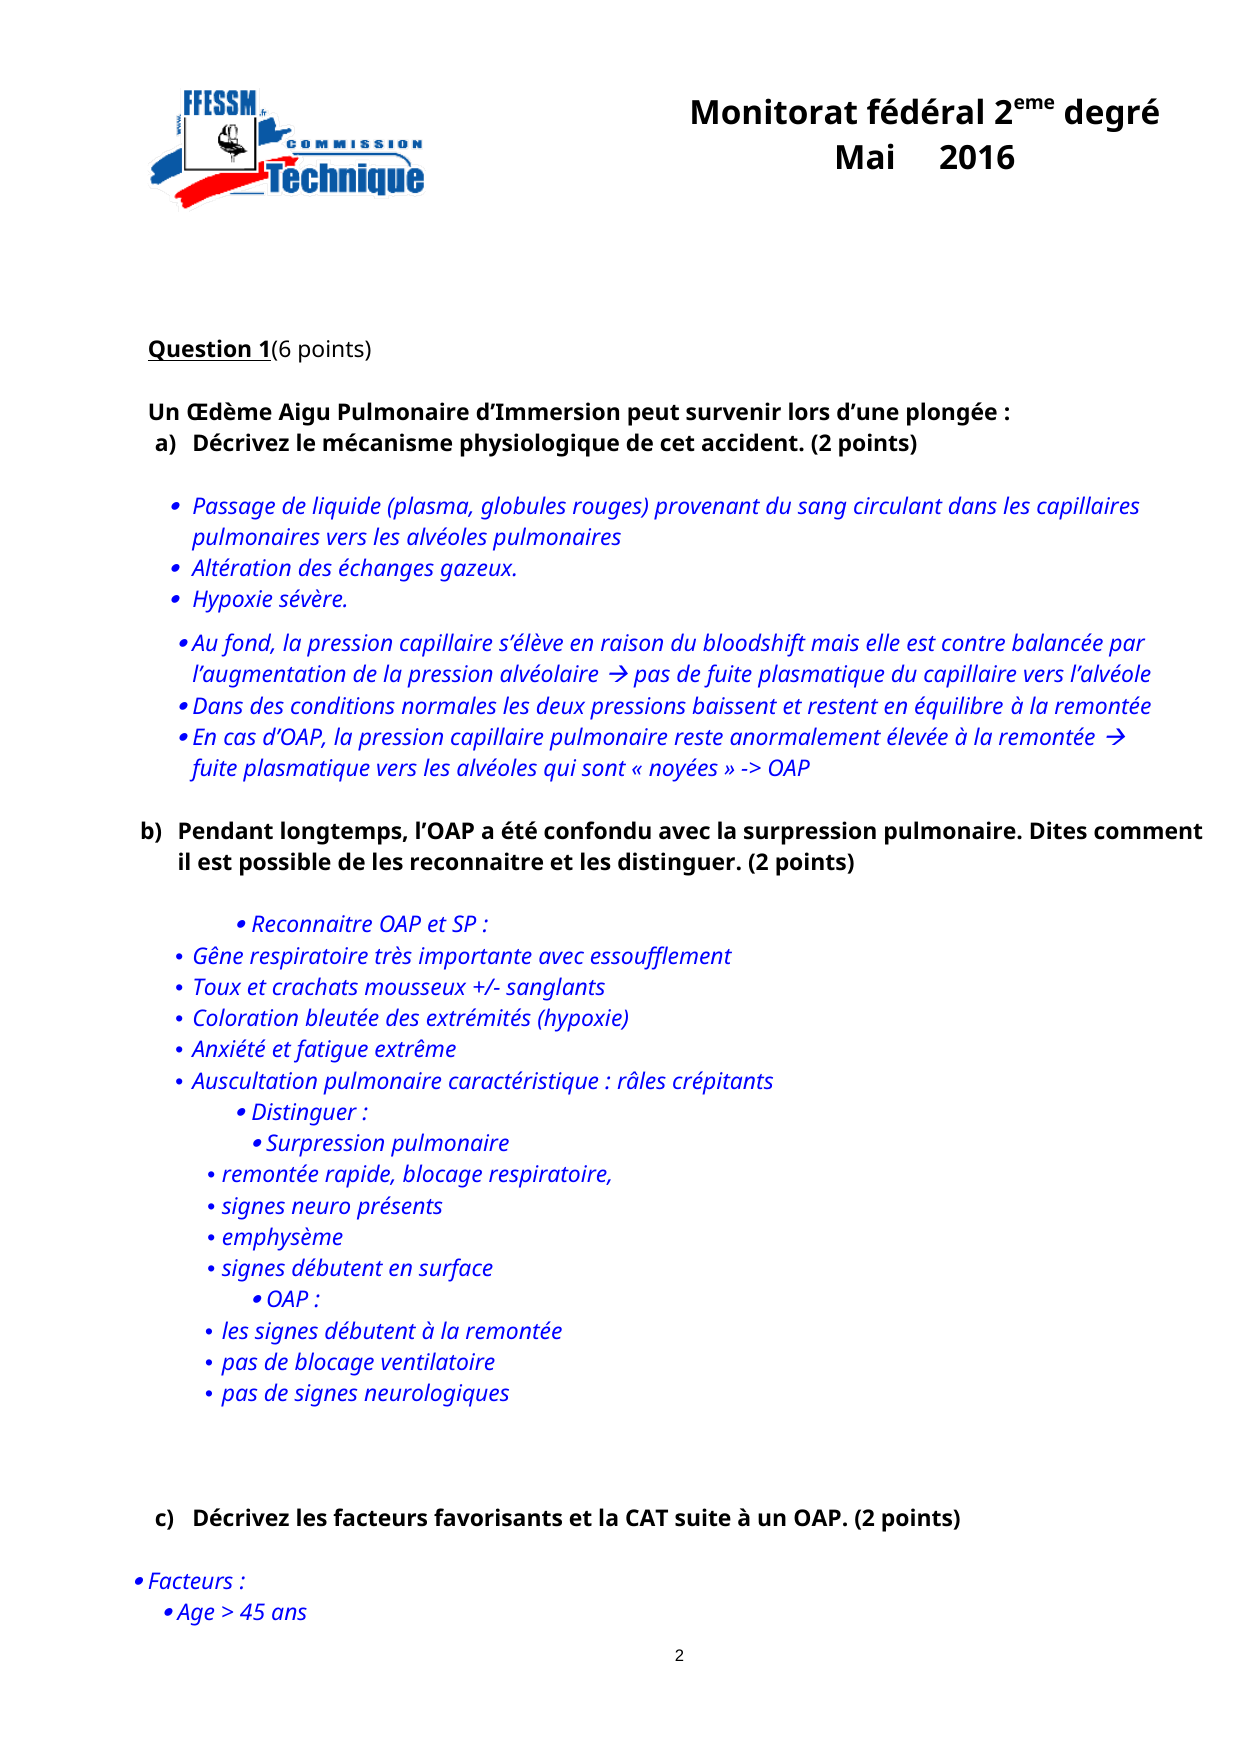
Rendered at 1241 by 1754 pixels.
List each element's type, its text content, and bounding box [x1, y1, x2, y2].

list remontée rapide, blocage respiratoire, [207, 1158, 1211, 1190]
list Anxiété et fatigue extrême [175, 1033, 1211, 1065]
list emphysème [207, 1221, 1211, 1252]
picture [147, 88, 426, 212]
list signes neuro présents [207, 1190, 1211, 1221]
list Décrivez les facteurs favorisants et la CAT suite à un OAP. (2 points) [154, 1502, 1211, 1533]
list OAP : [251, 1283, 1211, 1315]
list pas de signes neurologiques [204, 1377, 1211, 1408]
list Surpression pulmonaire [251, 1127, 1211, 1158]
list Distinguer : [235, 1096, 1211, 1127]
list Pendant longtemps, l’OAP a été confondu avec la surpression pulmonaire. Dites comment il est possible de les reconnaitre et les distinguer. (2 points) [140, 815, 1211, 877]
list les signes débutent à la remontée [204, 1315, 1211, 1346]
list pas de blocage ventilatoire [204, 1346, 1211, 1377]
list Au fond, la pression capillaire s’élève en raison du bloodshift mais elle est contre balancée par l’augmentation de la pression alvéolaire pas de fuite plasmatique du capillaire vers l’alvéole [177, 627, 1196, 690]
text Question 1(6 points) [148, 333, 1211, 365]
list Passage de liquide (plasma, globules rouges) provenant du sang circulant dans les capillaires pulmonaires vers les alvéoles pulmonaires [169, 490, 1211, 552]
list Gêne respiratoire très importante avec essoufflement [175, 940, 1211, 971]
list Décrivez le mécanisme physiologique de cet accident. (2 points) [154, 427, 1211, 458]
text Un Œdème Aigu Pulmonaire d’Immersion peut survenir lors d’une plongée : [148, 396, 1211, 427]
list Hypoxie sévère. [169, 583, 1211, 615]
list Altération des échanges gazeux. [169, 552, 1211, 583]
list signes débutent en surface [207, 1252, 1211, 1283]
list Age > 45 ans [162, 1596, 1211, 1627]
list En cas d’OAP, la pression capillaire pulmonaire reste anormalement élevée à la remontée fuite plasmatique vers les alvéoles qui sont « noyées » -> OAP [177, 721, 1167, 783]
list Reconnaitre OAP et SP : [235, 908, 1211, 940]
list Dans des conditions normales les deux pressions baissent et restent en équilibre à la remontée [177, 690, 1226, 721]
list Auscultation pulmonaire caractéristique : râles crépitants [175, 1065, 1211, 1096]
list Facteurs : [133, 1565, 1211, 1596]
list Toux et crachats mousseux +/- sanglants [175, 971, 1211, 1002]
list Coloration bleutée des extrémités (hypoxie) [175, 1002, 1211, 1033]
